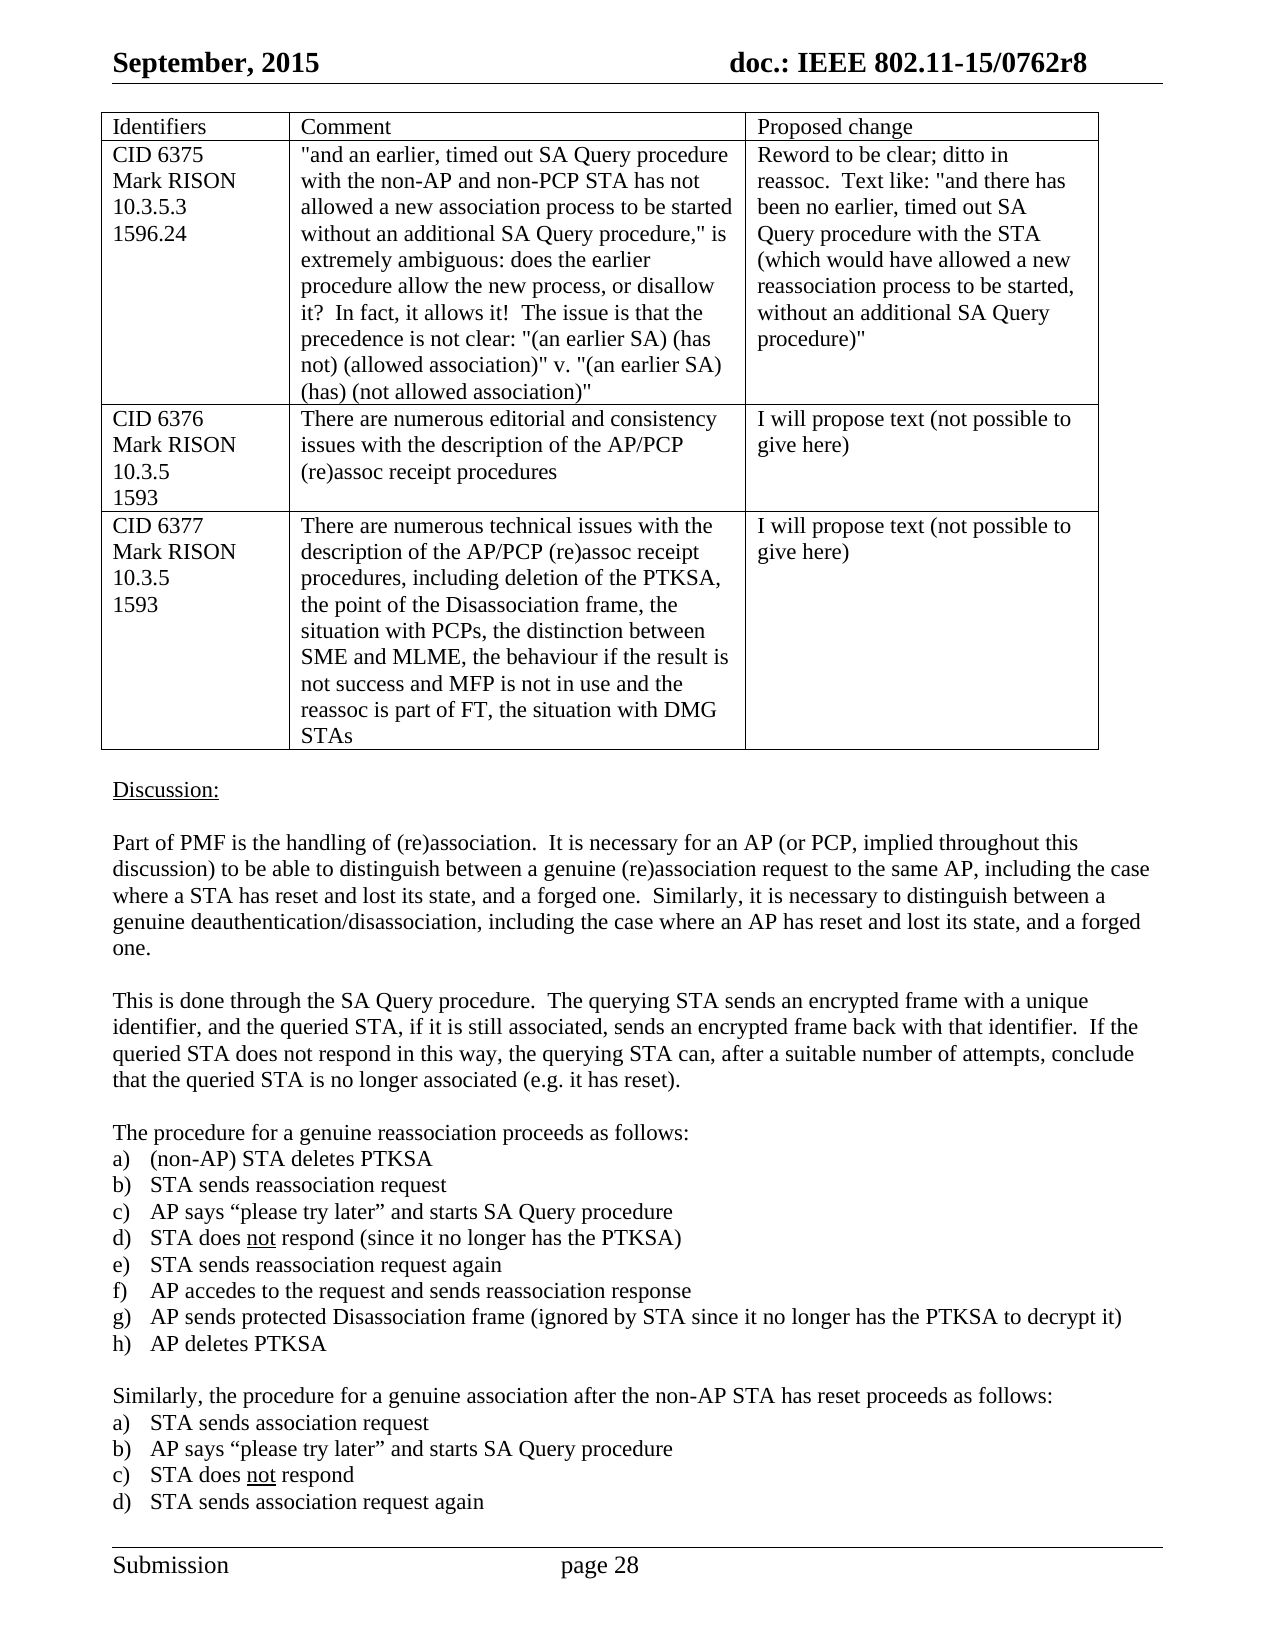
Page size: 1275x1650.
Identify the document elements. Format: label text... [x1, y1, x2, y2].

text Part of PMF is the handling of (re)association. It is necessary for an AP (or PCP, implied throughout this discussion) to be able to distinguish between a genuine (re)association request to the same AP, including the case where a STA has reset and lost its state, and a forged one. Similarly, it is necessary to distinguish between a genuine deauthentication/disassociation, including the case where an AP has reset and lost its state, and a forged one. [112, 829, 1163, 961]
list STA does not respond (since it no longer has the PTKSA) [112, 1224, 1163, 1251]
text Discussion: [112, 776, 1163, 803]
list AP says “please try later” and starts SA Query procedure [112, 1198, 1163, 1224]
list AP deletes PTKSA [112, 1330, 1163, 1356]
list AP accedes to the request and sends reassociation response [112, 1277, 1163, 1303]
list STA sends association request [112, 1409, 1163, 1435]
table_cell CID 6376 Mark RISON 10.3.5 1593 [102, 405, 289, 511]
table_cell I will propose text (not possible to give here) [746, 405, 1098, 511]
list STA sends reassociation request [112, 1172, 1163, 1198]
list STA sends reassociation request again [112, 1251, 1163, 1277]
list STA sends association request again [112, 1488, 1163, 1514]
list (non-AP) STA deletes PTKSA [112, 1145, 1163, 1172]
table_cell Reword to be clear; ditto in reassoc. Text like: "and there has been no earlier, timed out SA Query procedure with the STA (which would have allowed a new reassociation process to be started, without an additional SA Query procedure)" [746, 141, 1098, 404]
list AP says “please try later” and starts SA Query procedure [112, 1435, 1163, 1461]
table_cell I will propose text (not possible to give here) [746, 512, 1098, 749]
table_cell CID 6375 Mark RISON 10.3.5.3 1596.24 [102, 141, 289, 404]
table_cell "and an earlier, timed out SA Query procedure with the non-AP and non-PCP STA has not allowed a new association process to be started without an additional SA Query procedure," is extremely ambiguous: does the earlier procedure allow the new process, or disallow it? In fact, it allows it! The issue is that the precedence is not clear: "(an earlier SA) (has not) (allowed association)" v. "(an earlier SA) (has) (not allowed association)" [290, 141, 745, 404]
table_cell There are numerous technical issues with the description of the AP/PCP (re)assoc receipt procedures, including deletion of the PTKSA, the point of the Disassociation frame, the situation with PCPs, the distinction between SME and MLME, the behaviour if the result is not success and MFP is not in use and the reassoc is part of FT, the situation with DMG STAs [290, 512, 745, 749]
text This is done through the SA Query procedure. The querying STA sends an encrypted frame with a unique identifier, and the queried STA, if it is still associated, sends an encrypted frame back with that identifier. If the queried STA does not respond in this way, the querying STA can, after a suitable number of attempts, conclude that the queried STA is no longer associated (e.g. it has reset). [112, 987, 1163, 1092]
table_header Comment [290, 113, 745, 139]
text The procedure for a genuine reassociation proceeds as follows: [112, 1119, 1163, 1145]
table_cell CID 6377 Mark RISON 10.3.5 1593 [102, 512, 289, 749]
table_header Identifiers [102, 113, 289, 139]
table_header Proposed change [746, 113, 1098, 139]
table_cell There are numerous editorial and consistency issues with the description of the AP/PCP (re)assoc receipt procedures [290, 405, 745, 511]
list STA does not respond [112, 1461, 1163, 1488]
list AP sends protected Disassociation frame (ignored by STA since it no longer has the PTKSA to decrypt it) [112, 1303, 1163, 1330]
text Similarly, the procedure for a genuine association after the non-AP STA has reset proceeds as follows: [112, 1382, 1163, 1409]
